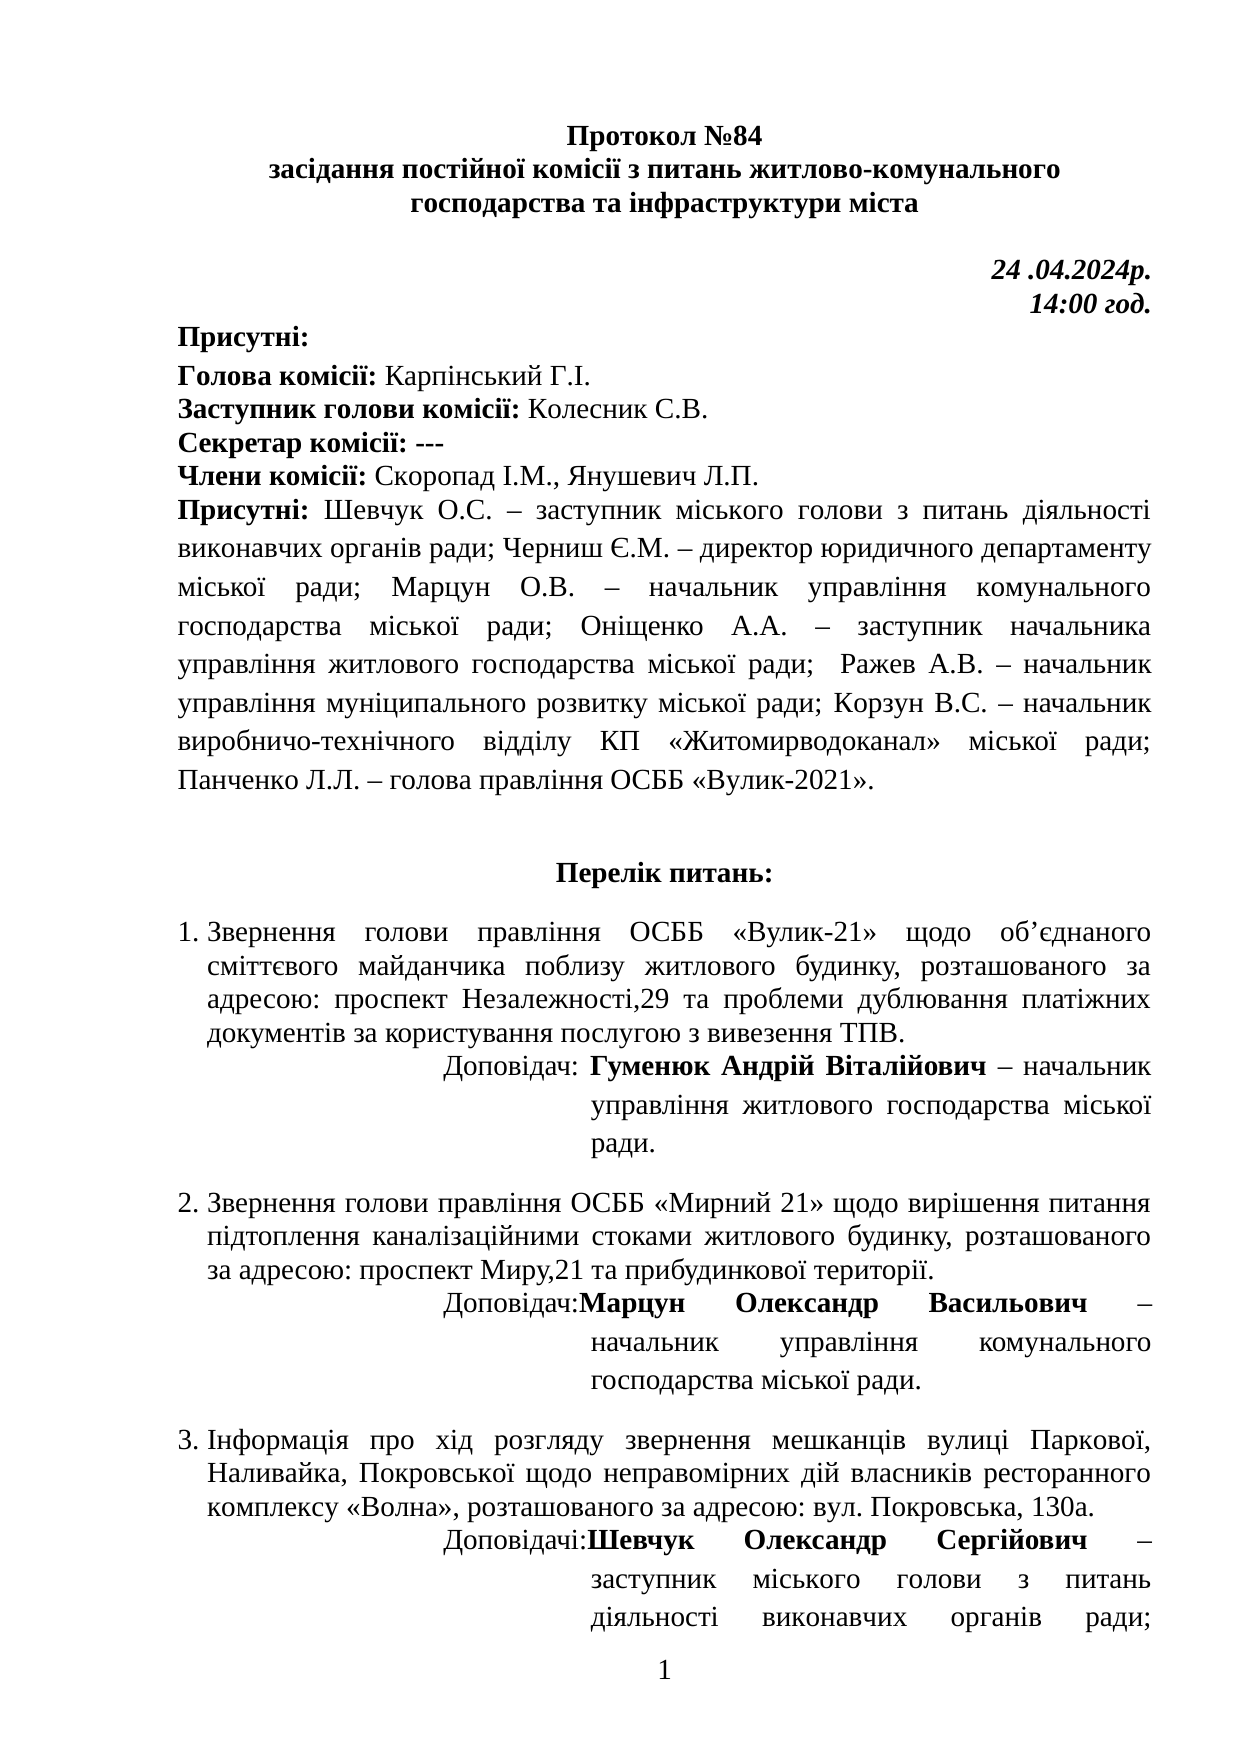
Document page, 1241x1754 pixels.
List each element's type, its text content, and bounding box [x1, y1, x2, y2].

text Перелік питань: [177, 855, 1152, 888]
list Звернення голови правління ОСББ «Вулик-21» щодо об’єднаного сміттєвого майданчика поблизу житлового будинку, розташованого за адресою: проспект Незалежності,29 та проблеми дублювання платіжних документів за користування послугою з вивезення ТПВ. [177, 914, 1152, 1048]
text Протокол №84 [177, 118, 1152, 152]
text Заступник голови комісії: Колесник С.В. [177, 391, 1152, 425]
text Члени комісії: Скоропад І.М., Янушевич Л.П. [177, 458, 1152, 492]
text 14:00 год. [177, 286, 1152, 319]
text Голова комісії: Карпінський Г.І. [177, 358, 1152, 391]
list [443, 1522, 1152, 1633]
text Присутні: [177, 319, 1152, 353]
list Інформація про хід розгляду звернення мешканців вулиці Паркової, Наливайка, Покровської щодо неправомірних дій власників ресторанного комплексу «Волна», розташованого за адресою: вул. Покровська, 130а. [177, 1422, 1152, 1522]
list Доповідач: Гуменюк Андрій Віталійович – начальник управління житлового господарства міської ради. [443, 1048, 1152, 1159]
text Секретар комісії: --- [177, 425, 1152, 458]
text засідання постійної комісії з питань житлово-комунального господарства та інфраструктури міста [177, 152, 1152, 219]
list Присутні: Шевчук О.С. – заступник міського голови з питань діяльності виконавчих органів ради; Черниш Є.М. – директор юридичного департаменту міської ради; Марцун О.В. – начальник управління комунального господарства міської ради; Оніщенко А.А. – заступник начальника управління житлового господарства міської ради; Ражев А.В. – начальник управління муніципального розвитку міської ради; Корзун В.С. – начальник виробничо-технічного відділу КП «Житомирводоканал» міської ради; Панченко Л.Л. – голова правління ОСББ «Вулик-2021». [177, 492, 1152, 795]
list Доповідач:Марцун Олександр Васильович – начальник управління комунального господарства міської ради. [443, 1285, 1152, 1396]
text 24 .04.2024р. [177, 252, 1152, 286]
list Звернення голови правління ОСББ «Мирний 21» щодо вирішення питання підтоплення каналізаційними стоками житлового будинку, розташованого за адресою: проспект Миру,21 та прибудинкової території. [177, 1185, 1152, 1285]
